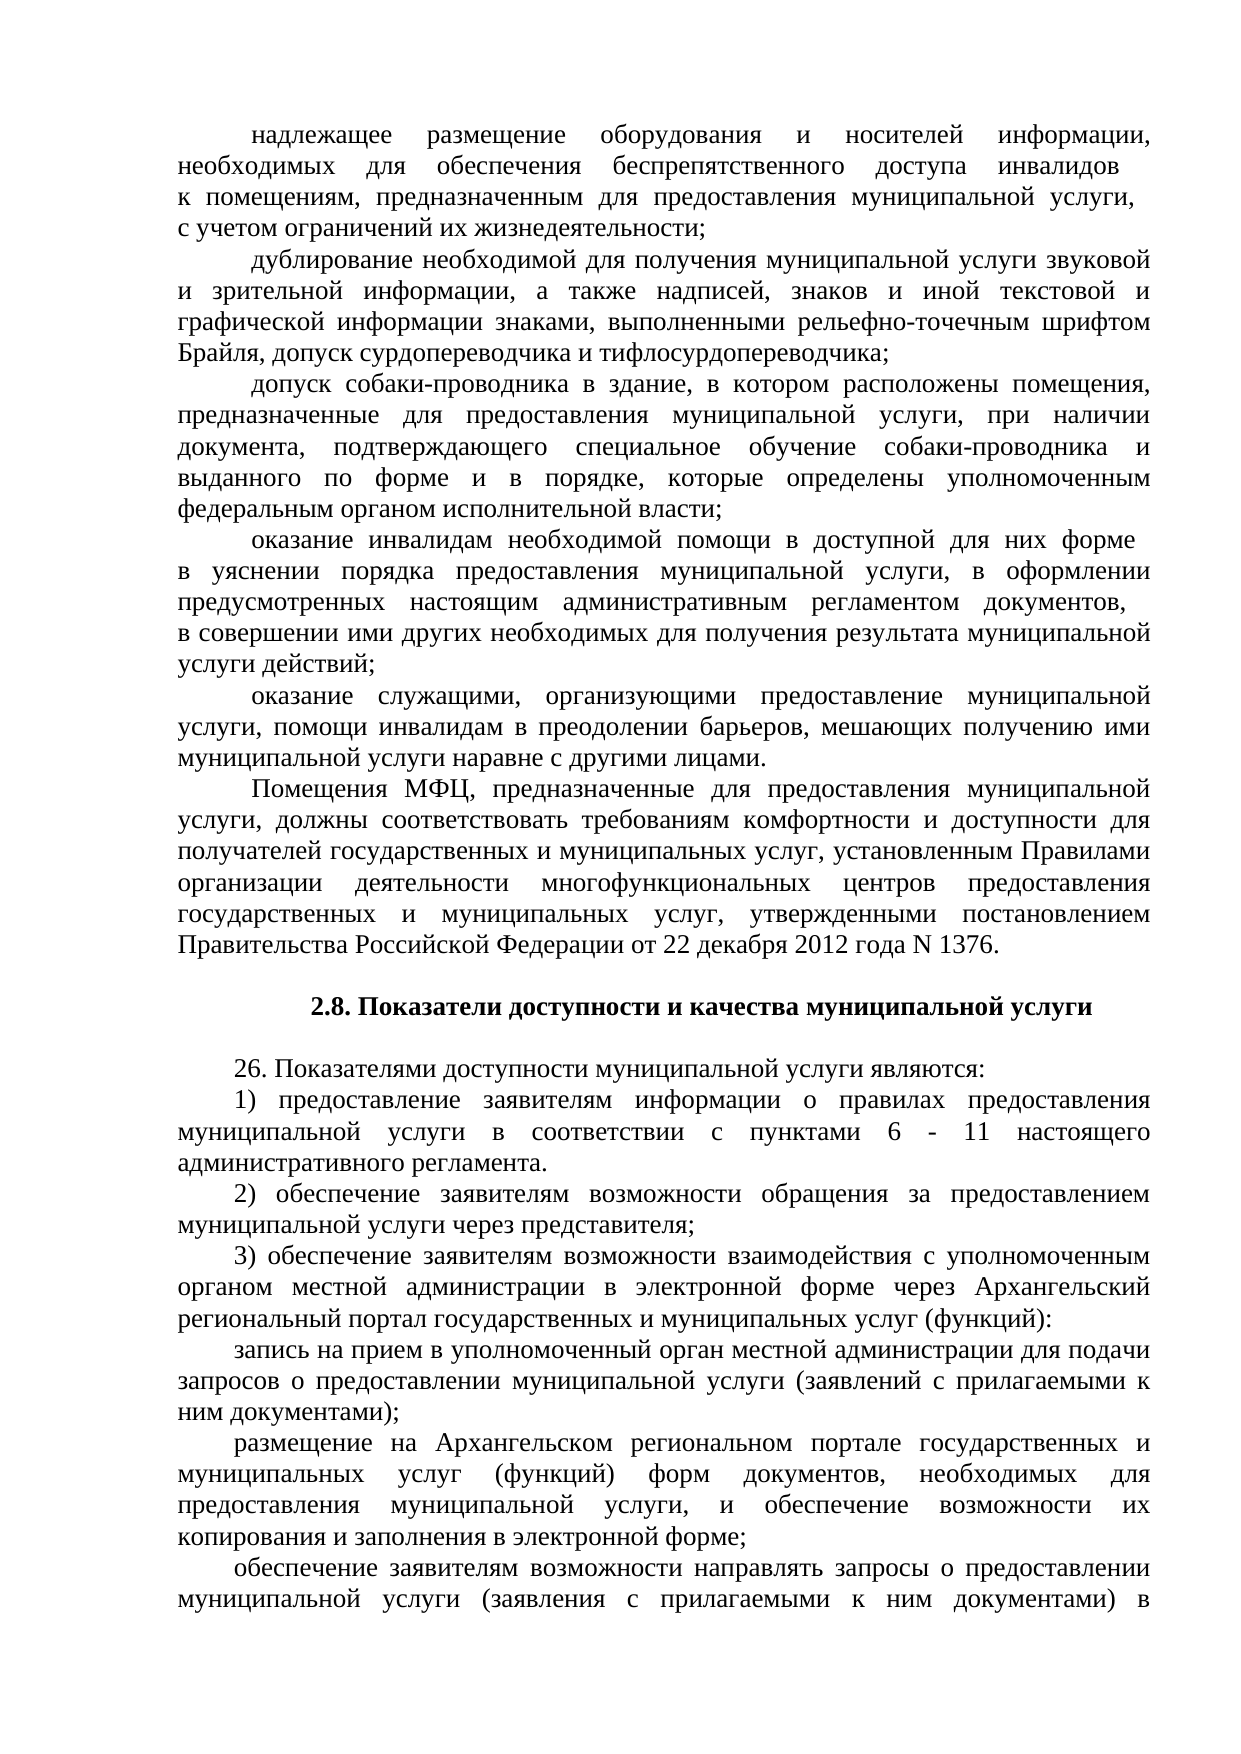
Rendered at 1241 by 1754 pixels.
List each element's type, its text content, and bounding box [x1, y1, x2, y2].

text надлежащее размещение оборудования и носителей информации, необходимых для обеспечения беспрепятственного доступа инвалидов к помещениям, предназначенным для предоставления муниципальной услуги, с учетом ограничений их жизнедеятельности; [177, 118, 1152, 243]
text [177, 1551, 1152, 1613]
text Помещения МФЦ, предназначенные для предоставления муниципальной услуги, должны соответствовать требованиям комфортности и доступности для получателей государственных и муниципальных услуг, установленным Правилами организации деятельности многофункциональных центров предоставления государственных и муниципальных услуг, утвержденными постановлением Правительства Российской Федерации от 22 декабря 2012 года N 1376. [177, 772, 1152, 959]
text 3) обеспечение заявителям возможности взаимодействия с уполномоченным органом местной администрации в электронной форме через Архангельский региональный портал государственных и муниципальных услуг (функций): [177, 1239, 1152, 1333]
text дублирование необходимой для получения муниципальной услуги звуковой и зрительной информации, а также надписей, знаков и иной текстовой и графической информации знаками, выполненными рельефно-точечным шрифтом Брайля, допуск сурдопереводчика и тифлосурдопереводчика; [177, 243, 1152, 367]
text 26. Показателями доступности муниципальной услуги являются: [177, 1052, 1152, 1084]
text 2.8. Показатели доступности и качества муниципальной услуги [177, 990, 1152, 1021]
text оказание служащими, организующими предоставление муниципальной услуги, помощи инвалидам в преодолении барьеров, мешающих получению ими муниципальной услуги наравне с другими лицами. [177, 679, 1152, 772]
text допуск собаки-проводника в здание, в котором расположены помещения, предназначенные для предоставления муниципальной услуги, при наличии документа, подтверждающего специальное обучение собаки-проводника и выданного по форме и в порядке, которые определены уполномоченным федеральным органом исполнительной власти; [177, 367, 1152, 523]
text 1) предоставление заявителям информации о правилах предоставления муниципальной услуги в соответствии с пунктами 6 - 11 настоящего административного регламента. [177, 1084, 1152, 1177]
text размещение на Архангельском региональном портале государственных и муниципальных услуг (функций) форм документов, необходимых для предоставления муниципальной услуги, и обеспечение возможности их копирования и заполнения в электронной форме; [177, 1426, 1152, 1551]
text оказание инвалидам необходимой помощи в доступной для них форме в уяснении порядка предоставления муниципальной услуги, в оформлении предусмотренных настоящим административным регламентом документов, в совершении ими других необходимых для получения результата муниципальной услуги действий; [177, 523, 1152, 679]
text 2) обеспечение заявителям возможности обращения за предоставлением муниципальной услуги через представителя; [177, 1177, 1152, 1239]
text запись на прием в уполномоченный орган местной администрации для подачи запросов о предоставлении муниципальной услуги (заявлений с прилагаемыми к ним документами); [177, 1333, 1152, 1426]
